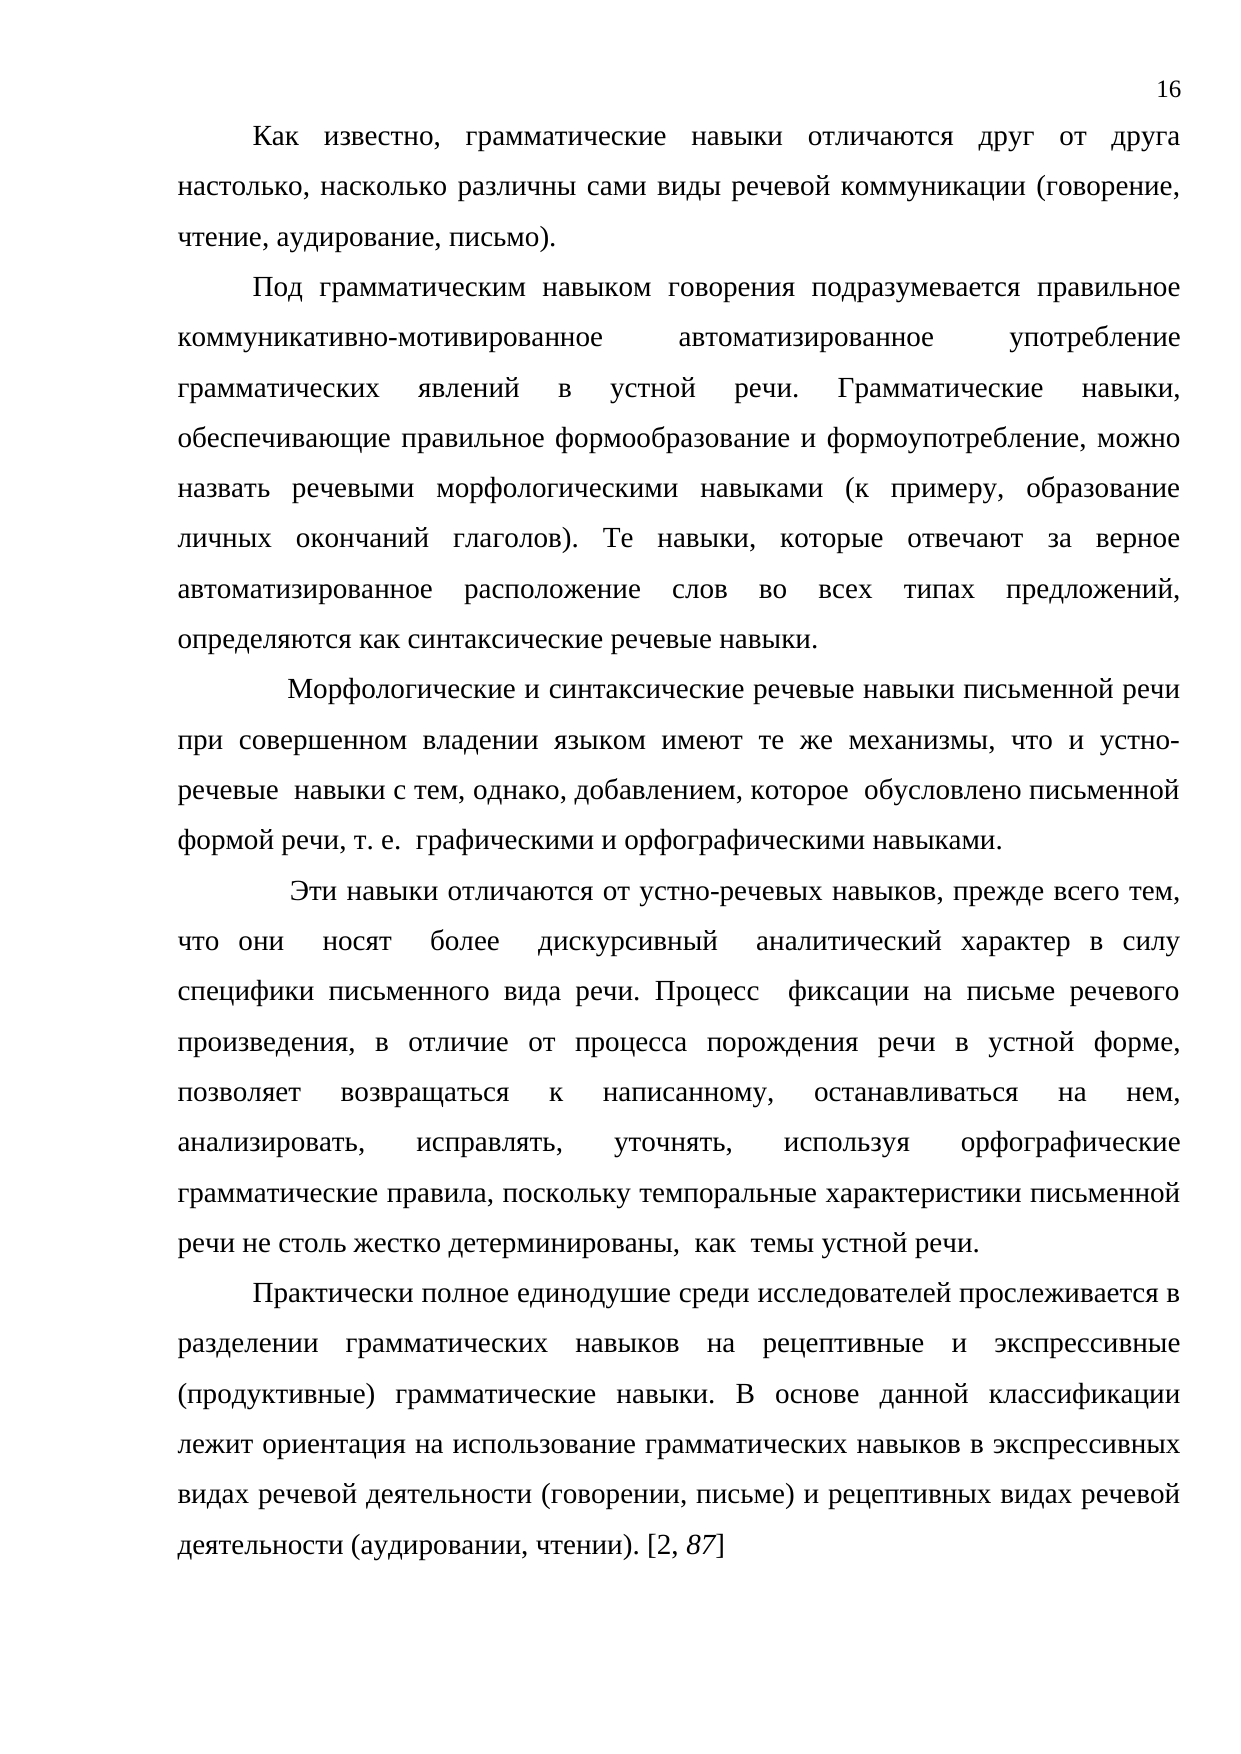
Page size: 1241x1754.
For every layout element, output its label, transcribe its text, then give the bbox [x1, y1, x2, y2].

text Под грамматическим навыком говорения подразумевается правильное коммуникативно-мотивированное автоматизированное употребление грамматических явлений в устной речи. Грамматические навыки, обеспечивающие правильное формообразование и формоупотребление, можно назвать речевыми морфологическими навыками (к примеру, образование личных окончаний глаголов). Те навыки, которые отвечают за верное автоматизированное расположение слов во всех типах предложений, определяются как синтаксические речевые навыки. [177, 269, 1181, 655]
text Практически полное единодушие среди исследователей прослеживается в разделении грамматических навыков на рецептивные и экспрессивные (продуктивные) грамматические навыки. В основе данной классификации лежит ориентация на использование грамматических навыков в экспрессивных видах речевой деятельности (говорении, письме) и рецептивных видах речевой деятельности (аудировании, чтении). [2, 87] [177, 1275, 1181, 1560]
text Как известно, грамматические навыки отличаются друг от друга настолько, насколько различны сами виды речевой коммуникации (говорение, чтение, аудирование, письмо). [177, 118, 1181, 252]
text Эти навыки отличаются от устно-речевых навыков, прежде всего тем, что они носят более дискурсивный аналитический характер в силу специфики письменного вида речи. Процесс фиксации на письме речевого произведения, в отличие от процесса порождения речи в устной форме, позволяет возвращаться к написанному, останавливаться на нем, анализировать, исправлять, уточнять, используя орфографические грамматические правила, поскольку темпоральные характеристики письменной речи не столь жестко детерминированы, как темы устной речи. [177, 873, 1181, 1258]
text Морфологические и синтаксические речевые навыки письменной речи при совершенном владении языком имеют те же механизмы, что и устно-речевые навыки с тем, однако, добавлением, которое обусловлено письменной формой речи, т. е. графическими и орфографическими навыками. [177, 672, 1181, 856]
